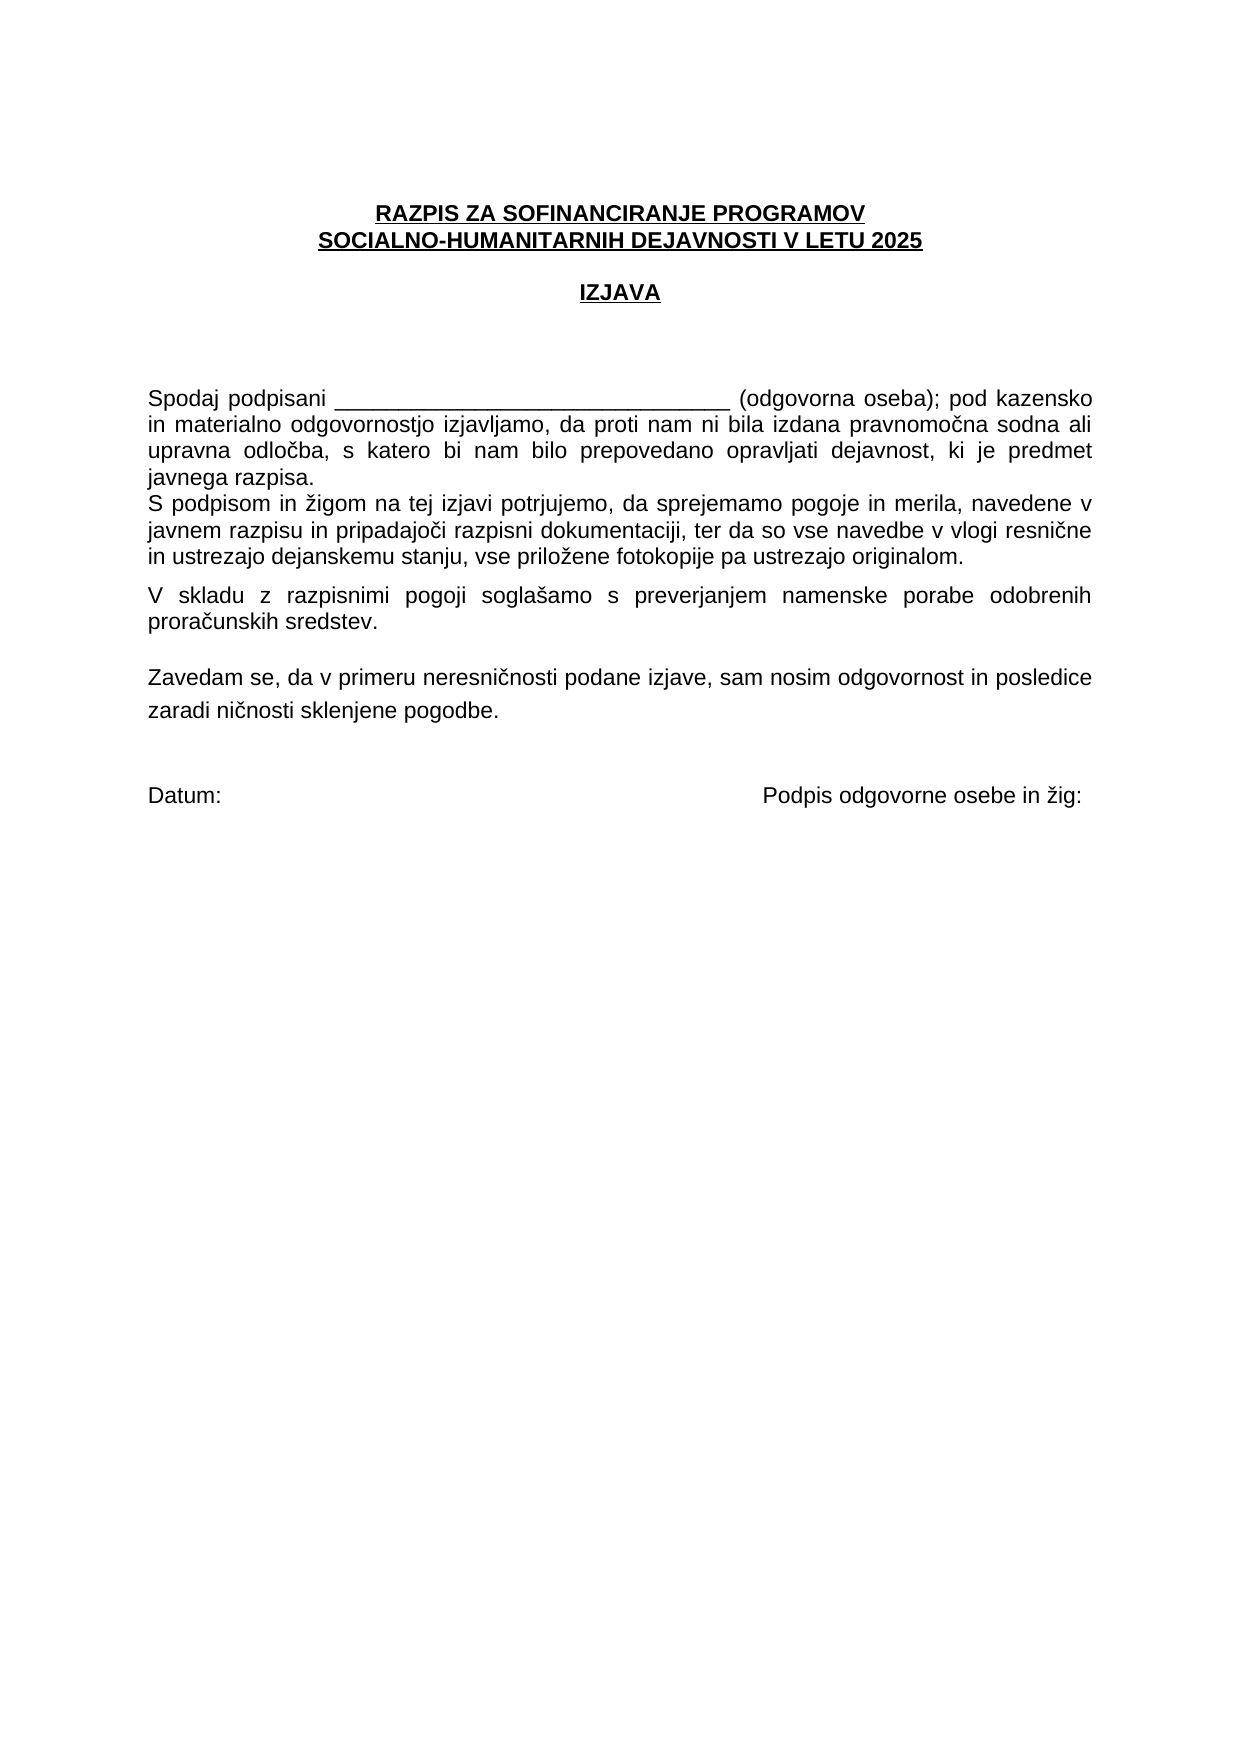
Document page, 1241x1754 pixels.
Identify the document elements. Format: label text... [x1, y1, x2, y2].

text V skladu z razpisnimi pogoji soglašamo s preverjanjem namenske porabe odobrenih proračunskih sredstev. [148, 582, 1093, 634]
text Zavedam se, da v primeru neresničnosti podane izjave, sam nosim odgovornost in posledice zaradi ničnosti sklenjene pogodbe. [148, 664, 1093, 723]
list Datum: Podpis odgovorne osebe in žig: [148, 782, 1093, 808]
text SOCIALNO-HUMANITARNIH DEJAVNOSTI V LETU 2025 [148, 227, 1093, 253]
list IZJAVA [148, 279, 1093, 306]
text S podpisom in žigom na tej izjavi potrjujemo, da sprejemamo pogoje in merila, navedene v javnem razpisu in pripadajoči razpisni dokumentaciji, ter da so vse navedbe v vlogi resnične in ustrezajo dejanskemu stanju, vse priložene fotokopije pa ustrezajo originalom. [148, 490, 1093, 569]
text RAZPIS ZA SOFINANCIRANJE PROGRAMOV [148, 200, 1093, 227]
text Spodaj podpisani _______________________________ (odgovorna oseba); pod kazensko in materialno odgovornostjo izjavljamo, da proti nam ni bila izdana pravnomočna sodna ali upravna odločba, s katero bi nam bilo prepovedano opravljati dejavnost, ki je predmet javnega razpisa. [148, 385, 1093, 490]
